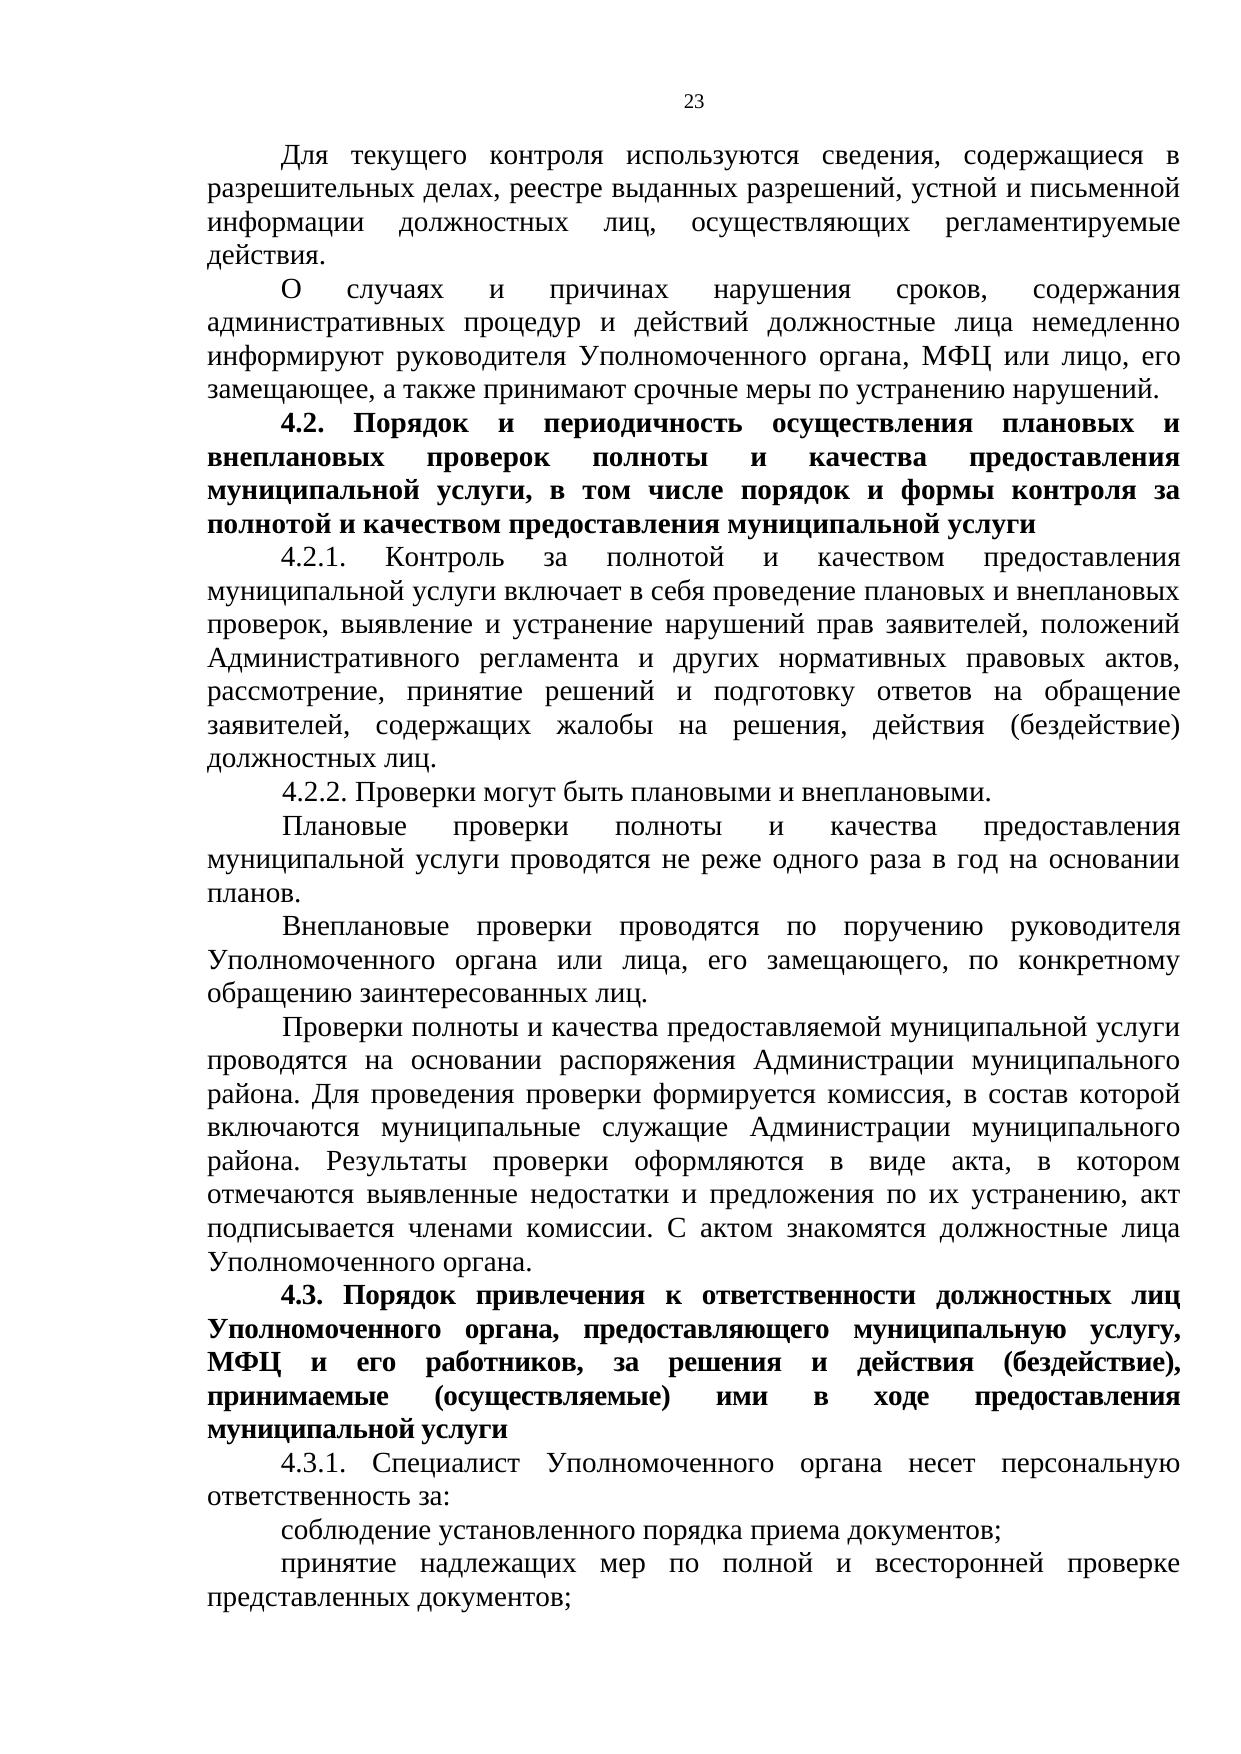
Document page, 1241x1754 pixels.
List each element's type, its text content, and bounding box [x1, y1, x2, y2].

text 4.3.1. Специалист Уполномоченного органа несет персональную ответственность за: [207, 1445, 1181, 1512]
text Проверки полноты и качества предоставляемой муниципальной услуги проводятся на основании распоряжения Администрации муниципального района. Для проведения проверки формируется комиссия, в состав которой включаются муниципальные служащие Администрации муниципального района. Результаты проверки оформляются в виде акта, в котором отмечаются выявленные недостатки и предложения по их устранению, акт подписывается членами комиссии. С актом знакомятся должностные лица Уполномоченного органа. [207, 1009, 1181, 1277]
text 4.2.1. Контроль за полнотой и качеством предоставления муниципальной услуги включает в себя проведение плановых и внеплановых проверок, выявление и устранение нарушений прав заявителей, положений Административного регламента и других нормативных правовых актов, рассмотрение, принятие решений и подготовку ответов на обращение заявителей, содержащих жалобы на решения, действия (бездействие) должностных лиц. [207, 539, 1181, 774]
text Для текущего контроля используются сведения, содержащиеся в разрешительных делах, реестре выданных разрешений, устной и письменной информации должностных лиц, осуществляющих регламентируемые действия. [207, 137, 1181, 271]
text О случаях и причинах нарушения сроков, содержания административных процедур и действий должностные лица немедленно информируют руководителя Уполномоченного органа, МФЦ или лицо, его замещающее, а также принимают срочные меры по устранению нарушений. [207, 271, 1181, 405]
text Плановые проверки полноты и качества предоставления муниципальной услуги проводятся не реже одного раза в год на основании планов. [207, 808, 1181, 908]
text соблюдение установленного порядка приема документов; [207, 1512, 1181, 1546]
text 4.3. Порядок привлечения к ответственности должностных лиц Уполномоченного органа, предоставляющего муниципальную услугу, МФЦ и его работников, за решения и действия (бездействие), принимаемые (осуществляемые) ими в ходе предоставления муниципальной услуги [207, 1277, 1181, 1445]
text 4.2.2. Проверки могут быть плановыми и внеплановыми. [207, 774, 1181, 808]
text принятие надлежащих мер по полной и всесторонней проверке представленных документов; [207, 1546, 1181, 1613]
text Внеплановые проверки проводятся по поручению руководителя Уполномоченного органа или лица, его замещающего, по конкретному обращению заинтересованных лиц. [207, 908, 1181, 1009]
text 4.2. Порядок и периодичность осуществления плановых и внеплановых проверок полноты и качества предоставления муниципальной услуги, в том числе порядок и формы контроля за полнотой и качеством предоставления муниципальной услуги [207, 405, 1181, 539]
